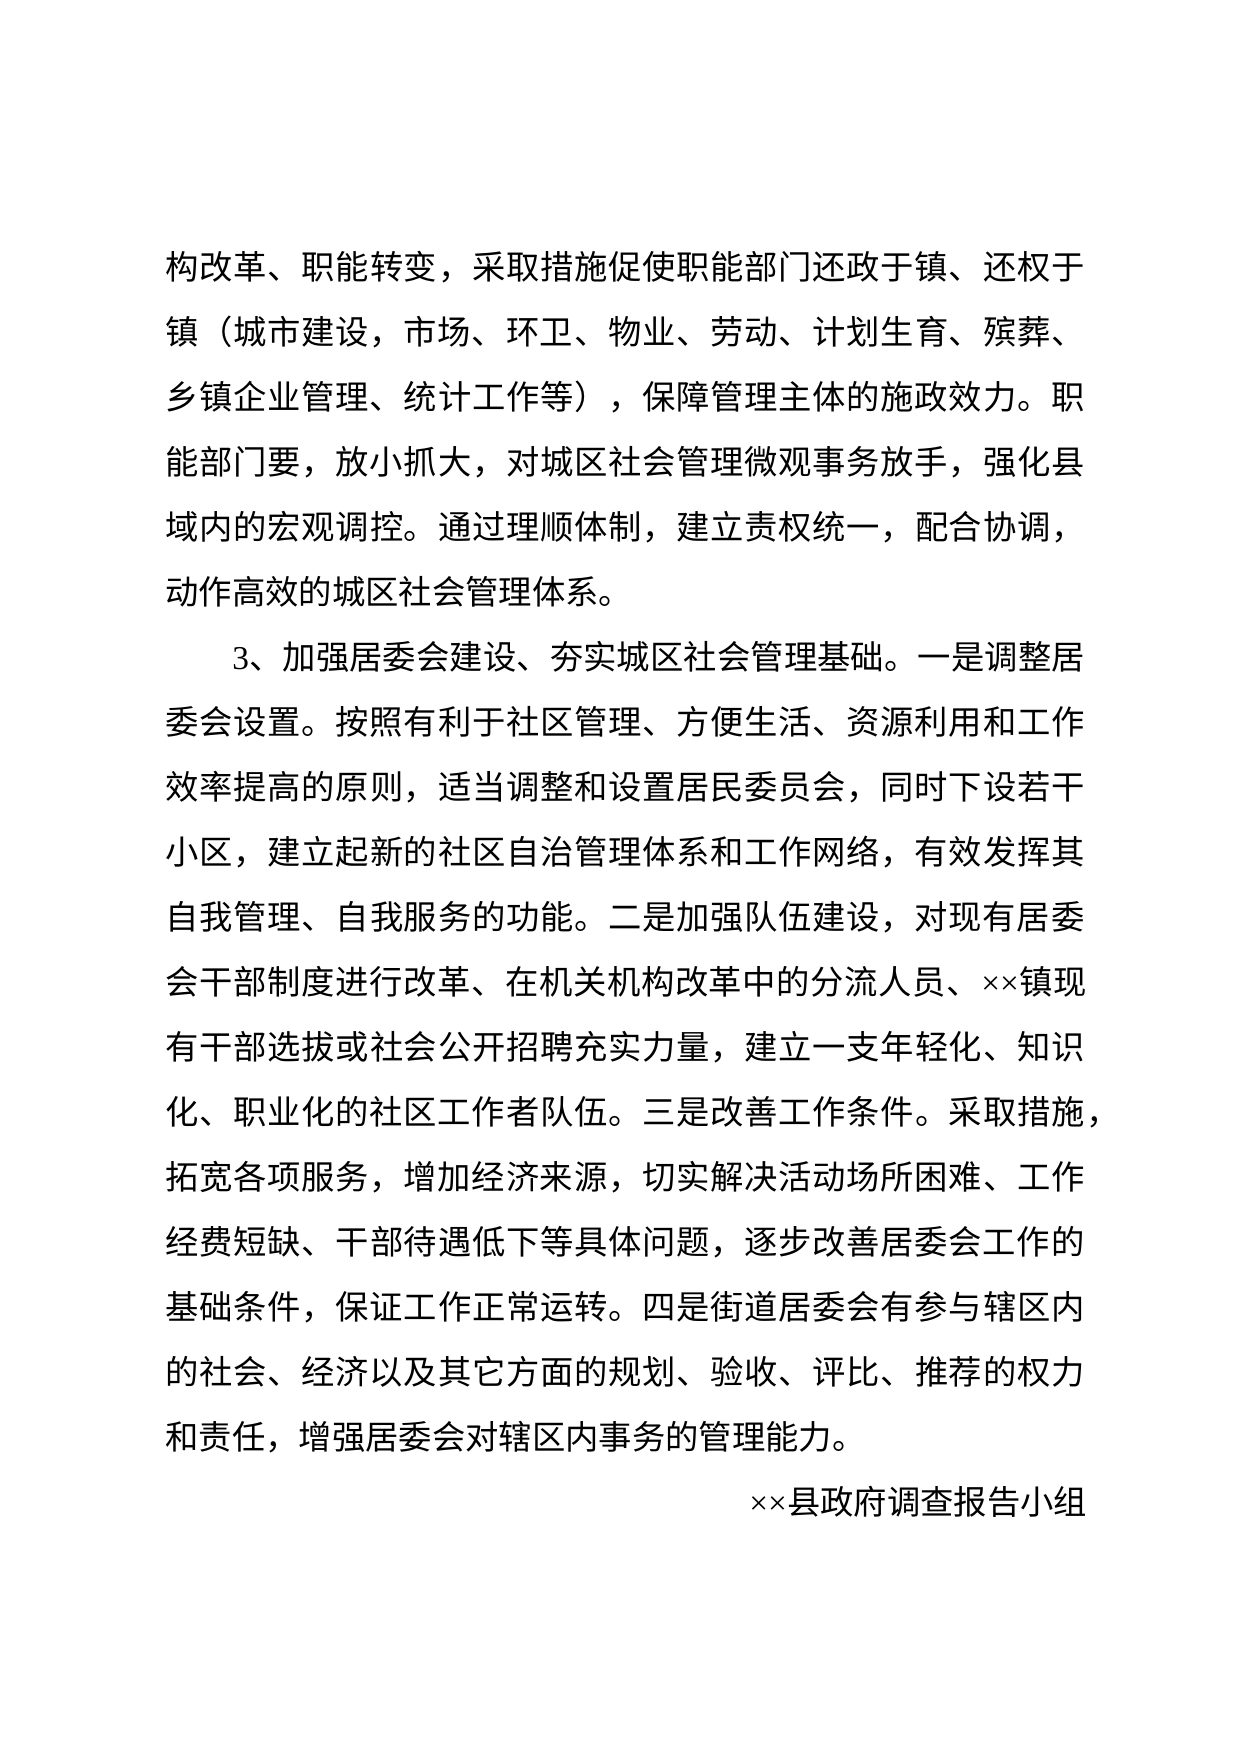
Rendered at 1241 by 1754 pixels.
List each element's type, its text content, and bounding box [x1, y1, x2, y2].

text ××县政府调查报告小组 [165, 1468, 1087, 1533]
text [165, 233, 1087, 623]
text 3、加强居委会建设、夯实城区社会管理基础。一是调整居委会设置。按照有利于社区管理、方便生活、资源利用和工作效率提高的原则，适当调整和设置居民委员会，同时下设若干小区，建立起新的社区自治管理体系和工作网络，有效发挥其自我管理、自我服务的功能。二是加强队伍建设，对现有居委会干部制度进行改革、在机关机构改革中的分流人员、××镇现有干部选拔或社会公开招聘充实力量，建立一支年轻化、知识化、职业化的社区工作者队伍。三是改善工作条件。采取措施，拓宽各项服务，增加经济来源，切实解决活动场所困难、工作经费短缺、干部待遇低下等具体问题，逐步改善居委会工作的基础条件，保证工作正常运转。四是街道居委会有参与辖区内的社会、经济以及其它方面的规划、验收、评比、推荐的权力和责任，增强居委会对辖区内事务的管理能力。 [165, 623, 1087, 1468]
